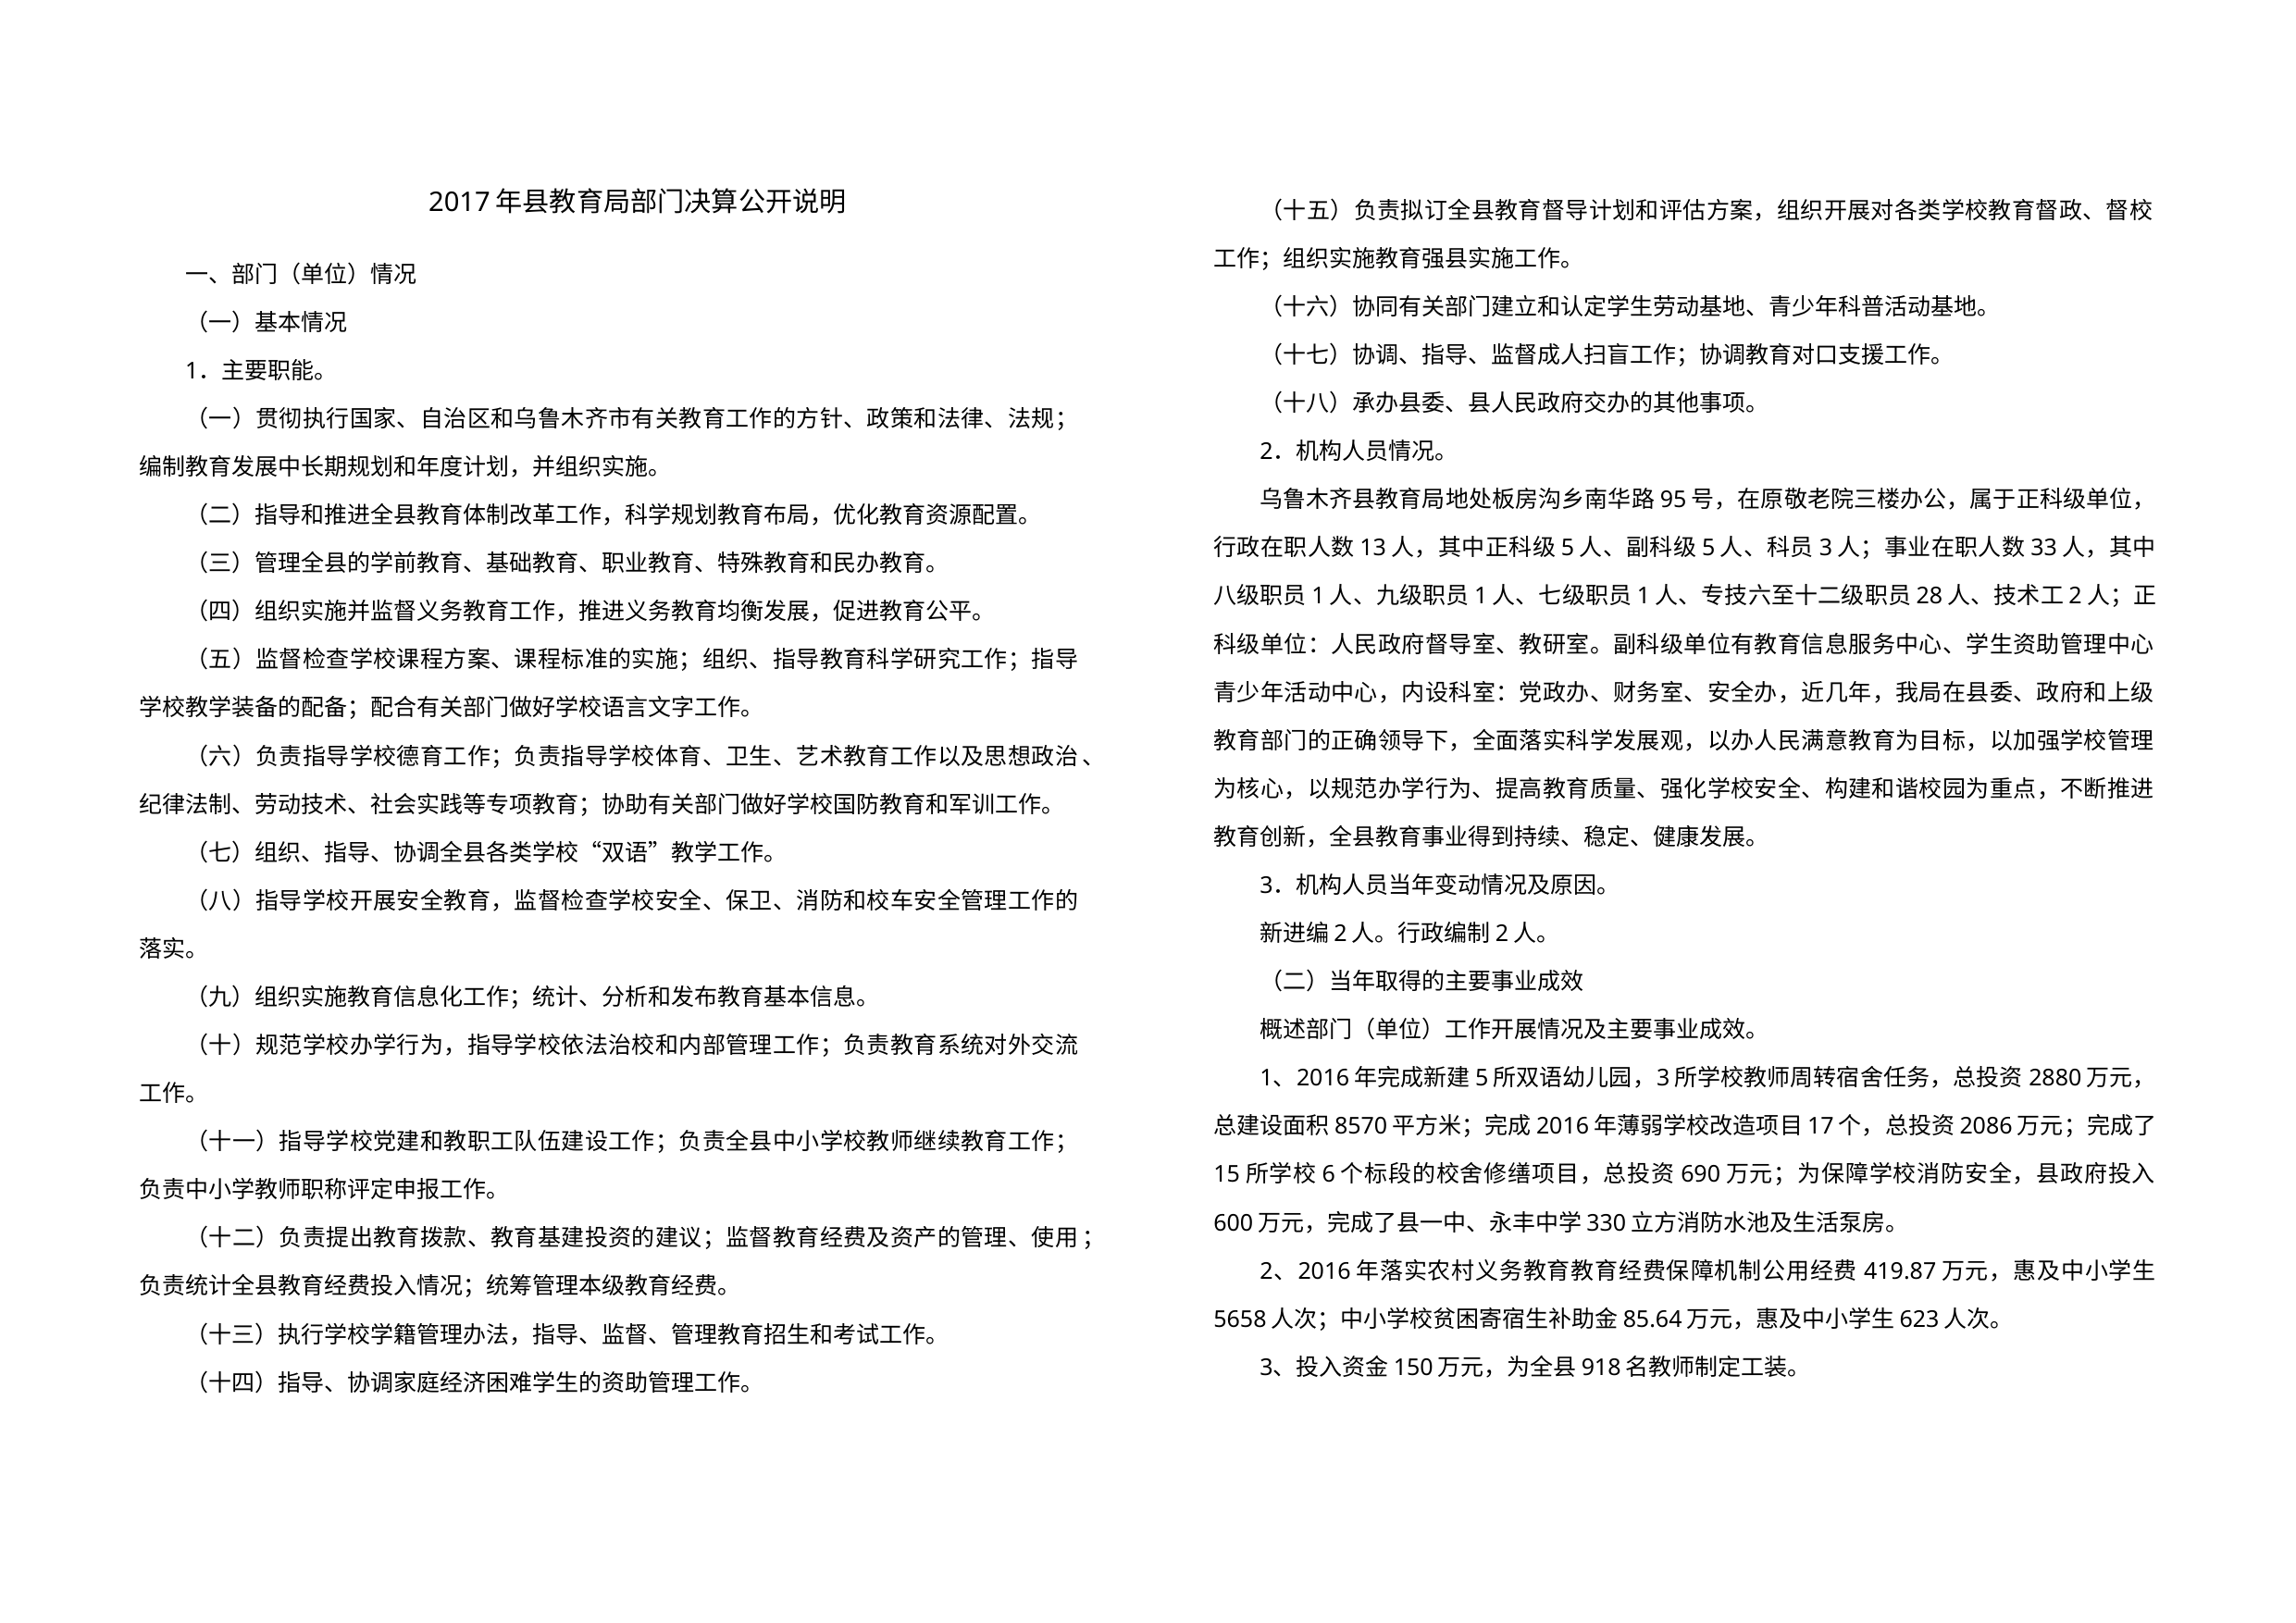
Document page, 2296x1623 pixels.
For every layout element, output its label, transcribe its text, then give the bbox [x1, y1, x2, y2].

text 2017年县教育局部门决算公开说明 [139, 180, 1082, 219]
text （十四）指导、协调家庭经济困难学生的资助管理工作。 [139, 1352, 1082, 1400]
text （四）组织实施并监督义务教育工作，推进义务教育均衡发展，促进教育公平。 [139, 581, 1082, 629]
text 3、投入资金150万元，为全县918名教师制定工装。 [1213, 1336, 2156, 1385]
text （八）指导学校开展安全教育，监督检查学校安全、保卫、消防和校车安全管理工作的落实。 [139, 871, 1082, 967]
text （十三）执行学校学籍管理办法，指导、监督、管理教育招生和考试工作。 [139, 1304, 1082, 1352]
text （二）当年取得的主要事业成效 [1213, 951, 2156, 999]
text 一、部门（单位）情况 [139, 243, 1082, 292]
text 2．机构人员情况。 [1213, 421, 2156, 469]
text （一）基本情况 [139, 292, 1082, 341]
text 3．机构人员当年变动情况及原因。 [1213, 855, 2156, 903]
text 1．主要职能。 [139, 341, 1082, 389]
text 新进编2人。行政编制2人。 [1213, 903, 2156, 951]
text （九）组织实施教育信息化工作；统计、分析和发布教育基本信息。 [139, 967, 1082, 1015]
text （一）贯彻执行国家、自治区和乌鲁木齐市有关教育工作的方针、政策和法律、法规；编制教育发展中长期规划和年度计划，并组织实施。 [139, 389, 1082, 485]
text （十二）负责提出教育拨款、教育基建投资的建议；监督教育经费及资产的管理、使用；负责统计全县教育经费投入情况；统筹管理本级教育经费。 [139, 1208, 1082, 1304]
text （十）规范学校办学行为，指导学校依法治校和内部管理工作；负责教育系统对外交流工作。 [139, 1015, 1082, 1111]
text （三）管理全县的学前教育、基础教育、职业教育、特殊教育和民办教育。 [139, 533, 1082, 581]
text （十六）协同有关部门建立和认定学生劳动基地、青少年科普活动基地。 [1213, 277, 2156, 325]
text （七）组织、指导、协调全县各类学校“双语”教学工作。 [139, 822, 1082, 871]
text 2、2016年落实农村义务教育教育经费保障机制公用经费419.87万元，惠及中小学生5658人次；中小学校贫困寄宿生补助金85.64万元，惠及中小学生623人次。 [1213, 1240, 2156, 1336]
text （十七）协调、指导、监督成人扫盲工作；协调教育对口支援工作。 [1213, 325, 2156, 373]
text 1、2016年完成新建5所双语幼儿园，3所学校教师周转宿舍任务，总投资2880万元，总建设面积8570平方米；完成2016年薄弱学校改造项目17个，总投资2086万元；完成了15所学校6个标段的校舍修缮项目，总投资690万元；为保障学校消防安全，县政府投入600万元，完成了县一中、永丰中学330立方消防水池及生活泵房。 [1213, 1047, 2156, 1240]
text （十一）指导学校党建和教职工队伍建设工作；负责全县中小学校教师继续教育工作；负责中小学教师职称评定申报工作。 [139, 1111, 1082, 1208]
text （十五）负责拟订全县教育督导计划和评估方案，组织开展对各类学校教育督政、督校工作；组织实施教育强县实施工作。 [1213, 180, 2156, 277]
text （五）监督检查学校课程方案、课程标准的实施；组织、指导教育科学研究工作；指导学校教学装备的配备；配合有关部门做好学校语言文字工作。 [139, 629, 1082, 725]
text （六）负责指导学校德育工作；负责指导学校体育、卫生、艺术教育工作以及思想政治、纪律法制、劳动技术、社会实践等专项教育；协助有关部门做好学校国防教育和军训工作。 [139, 725, 1082, 822]
text 乌鲁木齐县教育局地处板房沟乡南华路95号，在原敬老院三楼办公，属于正科级单位，行政在职人数13人，其中正科级5人、副科级5人、科员3人；事业在职人数33人，其中八级职员1人、九级职员1人、七级职员1人、专技六至十二级职员28人、技术工2人；正科级单位：人民政府督导室、教研室。副科级单位有教育信息服务中心、学生资助管理中心、青少年活动中心，内设科室：党政办、财务室、安全办，近几年，我局在县委、政府和上级教育部门的正确领导下，全面落实科学发展观，以办人民满意教育为目标，以加强学校管理为核心，以规范办学行为、提高教育质量、强化学校安全、构建和谐校园为重点，不断推进教育创新，全县教育事业得到持续、稳定、健康发展。 [1213, 469, 2156, 855]
text 概述部门（单位）工作开展情况及主要事业成效。 [1213, 999, 2156, 1047]
text （二）指导和推进全县教育体制改革工作，科学规划教育布局，优化教育资源配置。 [139, 485, 1082, 533]
text （十八）承办县委、县人民政府交办的其他事项。 [1213, 373, 2156, 421]
